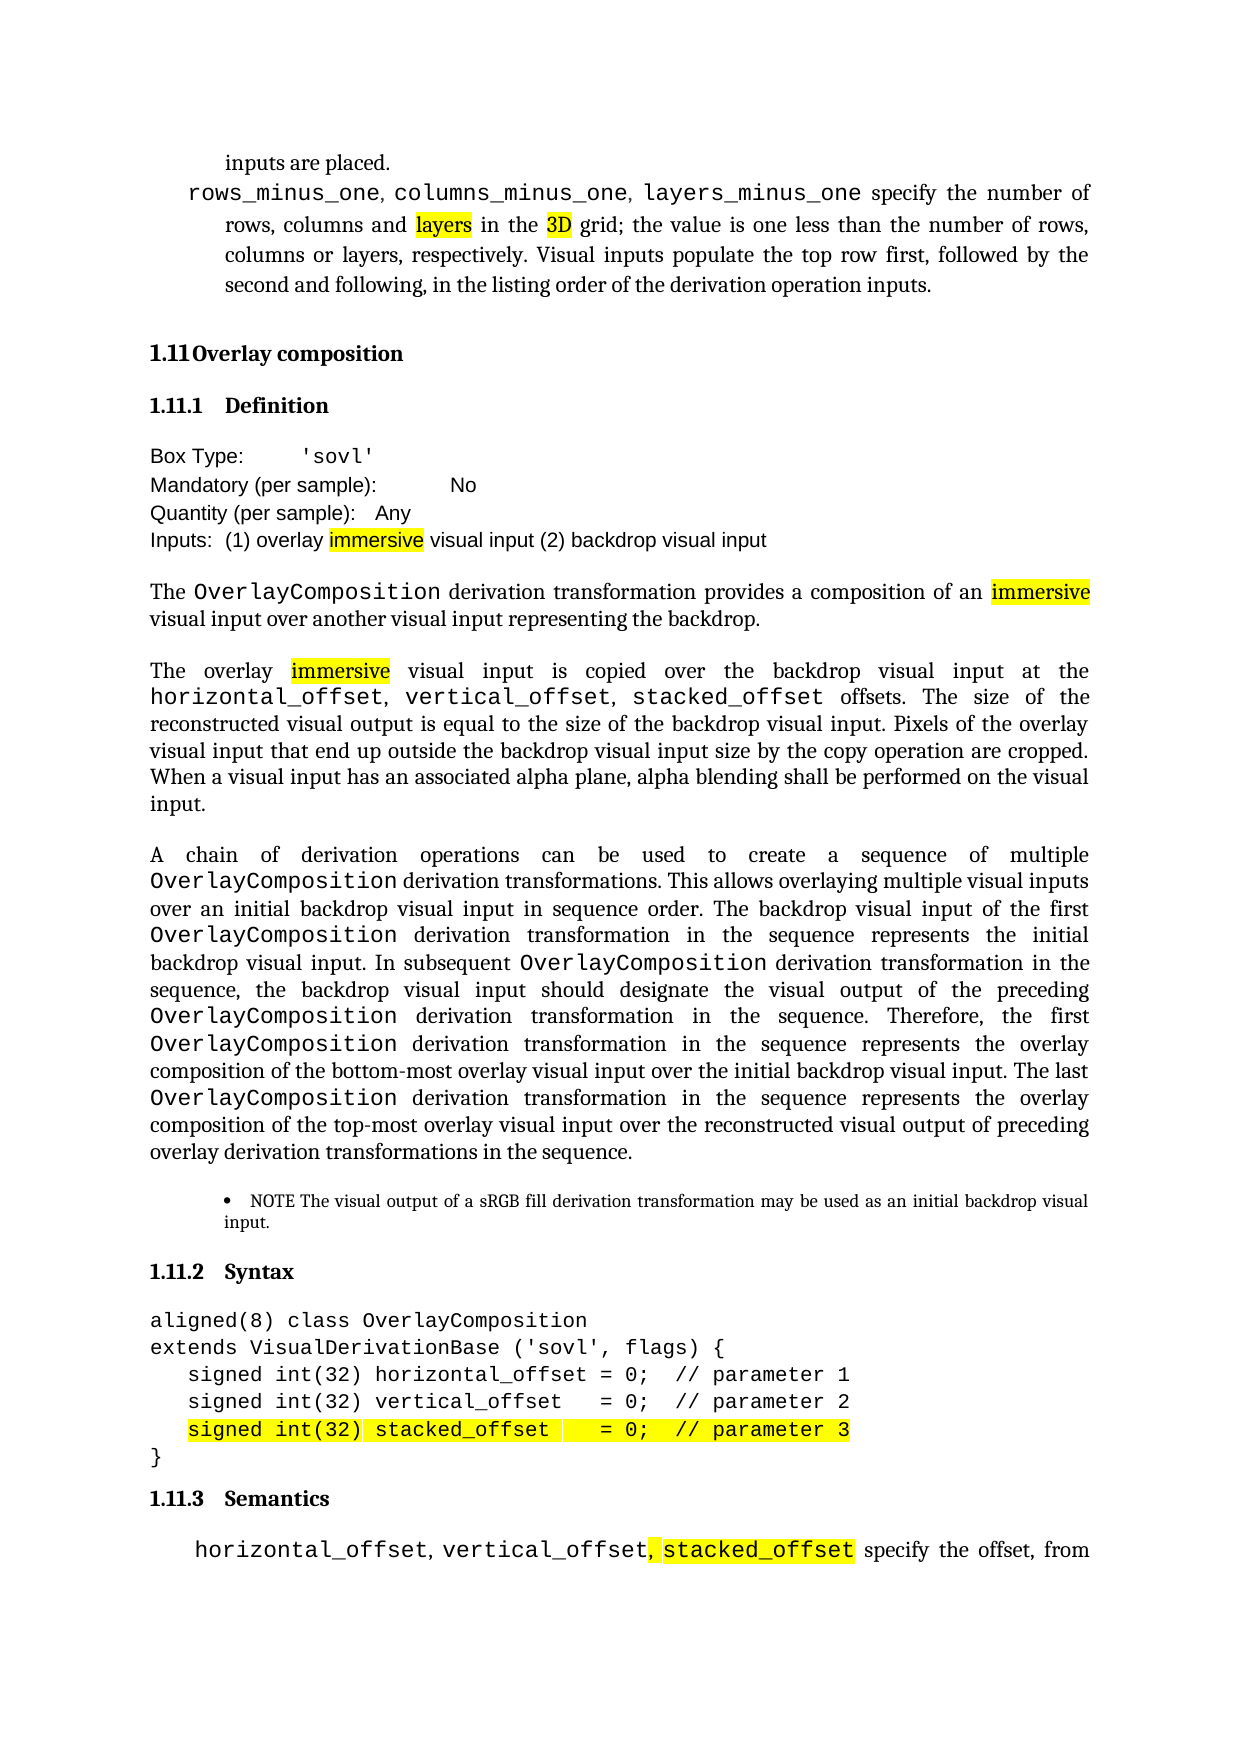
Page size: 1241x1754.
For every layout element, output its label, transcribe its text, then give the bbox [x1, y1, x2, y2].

list Semantics [150, 1486, 1090, 1512]
text The overlay immersive visual input is copied over the backdrop visual input at the horizontal_offset, vertical_offset, stacked_offset offsets. The size of the reconstructed visual output is equal to the size of the backdrop visual input. Pixels of the overlay visual input that end up outside the backdrop visual input size by the copy operation are cropped. When a visual input has an associated alpha plane, alpha blending shall be performed on the visual input. [150, 657, 1090, 817]
list Syntax [150, 1258, 1090, 1285]
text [194, 1537, 1090, 1564]
list Definition [150, 392, 1090, 419]
text aligned(8) class OverlayComposition extends VisualDerivationBase ('sovl', flags) { signed int(32) horizontal_offset = 0; // parameter 1 signed int(32) vertical_offset = 0; // parameter 2 signed int(32) stacked_offset = 0; // parameter 3 } [150, 1310, 1090, 1469]
text Box Type: 'sovl' Mandatory (per sample): No Quantity (per sample): Any Inputs: (1) overlay immersive visual input (2) backdrop visual input [150, 444, 1090, 552]
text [187, 150, 1090, 176]
text A chain of derivation operations can be used to create a sequence of multiple OverlayComposition derivation transformations. This allows overlaying multiple visual inputs over an initial backdrop visual input in sequence order. The backdrop visual input of the first OverlayComposition derivation transformation in the sequence represents the initial backdrop visual input. In subsequent OverlayComposition derivation transformation in the sequence, the backdrop visual input should designate the visual output of the preceding OverlayComposition derivation transformation in the sequence. Therefore, the first OverlayComposition derivation transformation in the sequence represents the overlay composition of the bottom-most overlay visual input over the initial backdrop visual input. The last OverlayComposition derivation transformation in the sequence represents the overlay composition of the top-most overlay visual input over the reconstructed visual output of preceding overlay derivation transformations in the sequence. [150, 842, 1090, 1165]
list Overlay composition [150, 339, 1090, 367]
list NOTE The visual output of a sRGB fill derivation transformation may be used as an initial backdrop visual input. [224, 1190, 1090, 1233]
text rows_minus_one, columns_minus_one, layers_minus_one specify the number of rows, columns and layers in the 3D grid; the value is one less than the number of rows, columns or layers, respectively. Visual inputs populate the top row first, followed by the second and following, in the listing order of the derivation operation inputs. [187, 180, 1090, 298]
text The OverlayComposition derivation transformation provides a composition of an immersive visual input over another visual input representing the backdrop. [150, 578, 1090, 632]
